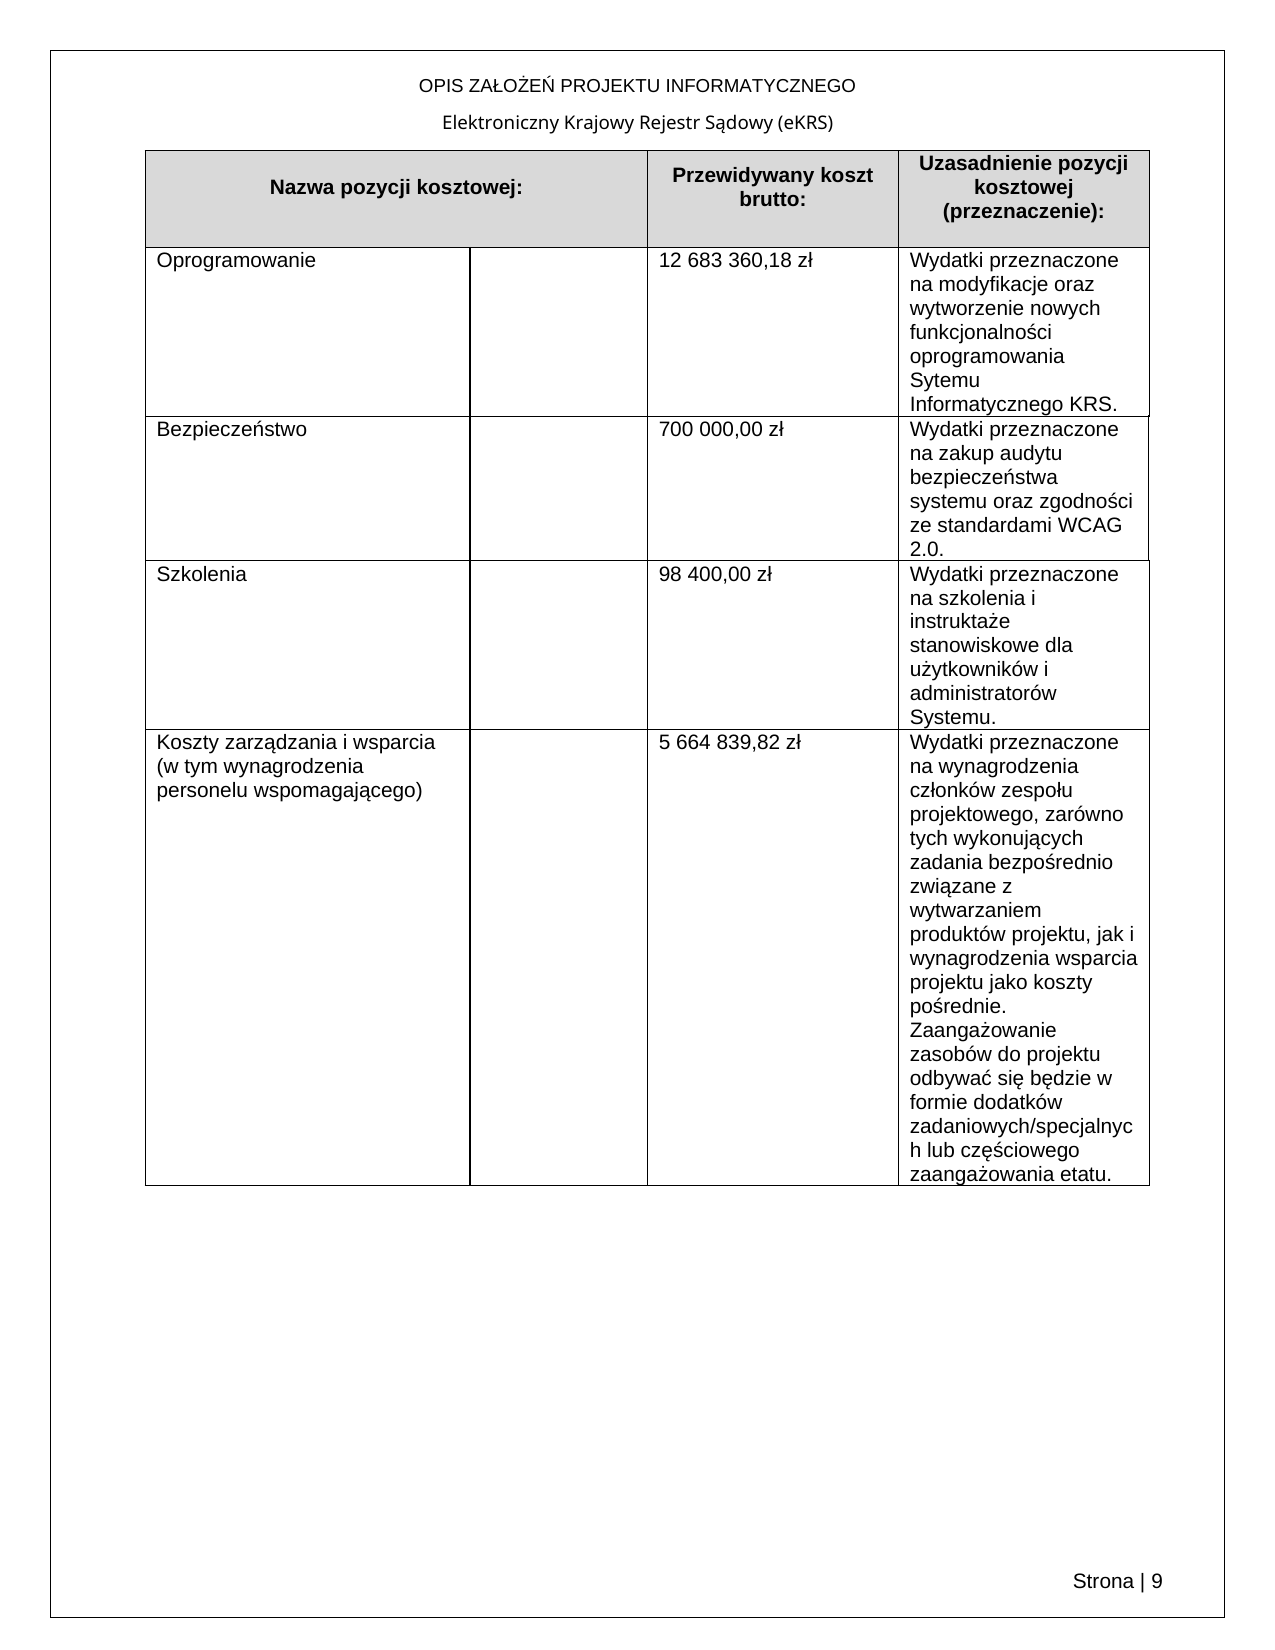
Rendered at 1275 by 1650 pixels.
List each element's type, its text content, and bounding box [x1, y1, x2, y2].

table_cell Koszty zarządzania i wsparcia (w tym wynagrodzenia personelu wspomagającego) [146, 730, 469, 1185]
table_cell Wydatki przeznaczone na szkolenia i instruktaże stanowiskowe dla użytkowników i administratorów Systemu. [899, 561, 1149, 729]
table_cell [471, 248, 647, 416]
table_cell Oprogramowanie [146, 248, 469, 416]
table_header Nazwa pozycji kosztowej: [146, 151, 647, 247]
table_cell Wydatki przeznaczone na wynagrodzenia członków zespołu projektowego, zarówno tych wykonujących zadania bezpośrednio związane z wytwarzaniem produktów projektu, jak i wynagrodzenia wsparcia projektu jako koszty pośrednie. Zaangażowanie zasobów do projektu odbywać się będzie w formie dodatków zadaniowych/specjalnych lub częściowego zaangażowania etatu. [899, 730, 1149, 1185]
table_cell 12 683 360,18 zł [648, 248, 898, 416]
table_cell Szkolenia [146, 561, 469, 729]
table_cell Wydatki przeznaczone na modyfikacje oraz wytworzenie nowych funkcjonalności oprogramowania Sytemu Informatycznego KRS. [899, 248, 1149, 416]
table_cell [471, 417, 647, 560]
table_cell Wydatki przeznaczone na zakup audytu bezpieczeństwa systemu oraz zgodności ze standardami WCAG 2.0. [899, 417, 1148, 560]
table_cell 98 400,00 zł [648, 561, 898, 729]
table_cell [471, 561, 647, 729]
table_header Uzasadnienie pozycji kosztowej (przeznaczenie): [899, 151, 1149, 247]
table_cell Bezpieczeństwo [146, 417, 469, 560]
table_header Przewidywany koszt brutto: [648, 151, 898, 247]
table_cell 5 664 839,82 zł [648, 730, 898, 1185]
table_cell [471, 730, 647, 1185]
table_cell 700 000,00 zł [648, 417, 898, 560]
